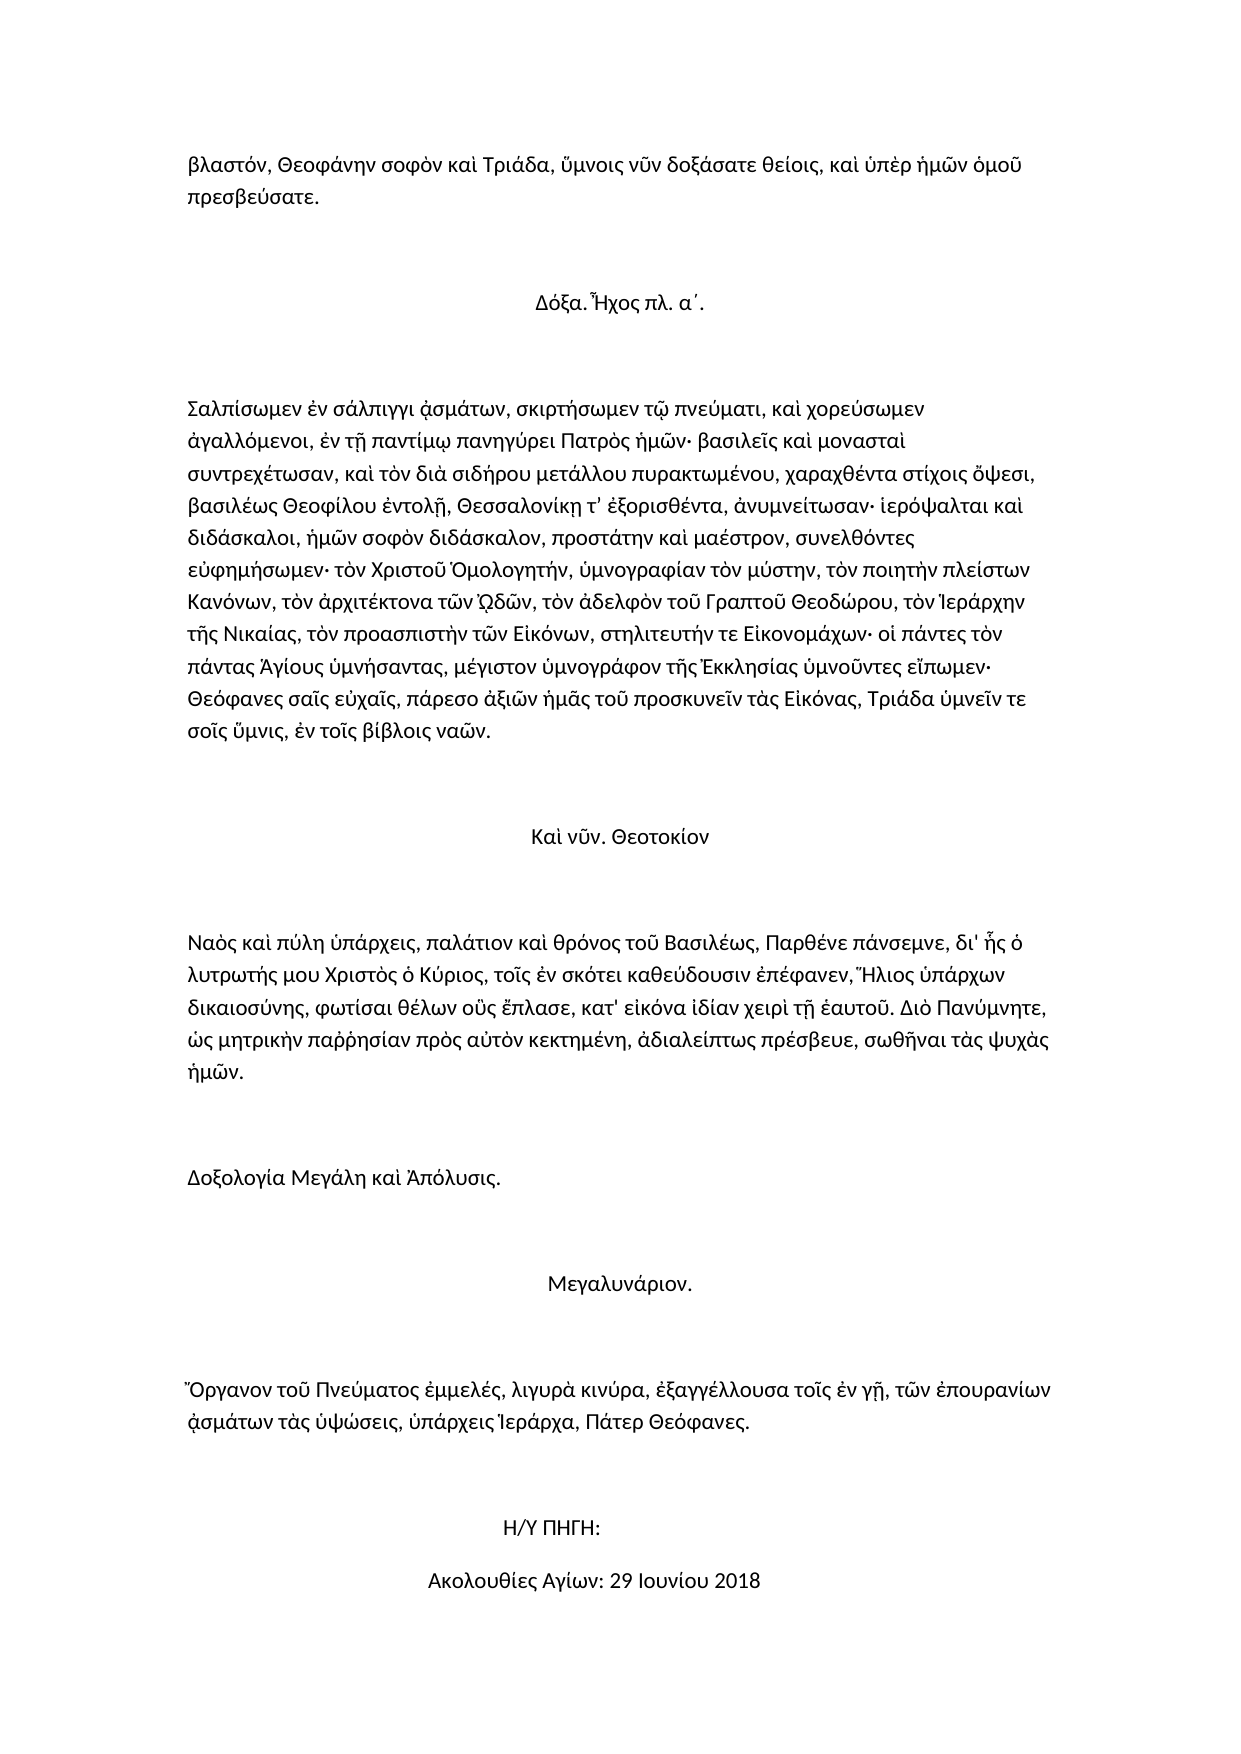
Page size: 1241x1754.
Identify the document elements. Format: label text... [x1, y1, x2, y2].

text Η/Υ ΠΗΓΗ: [187, 1513, 1053, 1541]
text Ὄργανον τοῦ Πνεύματος ἐμμελές, λιγυρὰ κινύρα, ἐξαγγέλλουσα τοῖς ἐν γῇ, τῶν ἐπουρανίων ᾀσμάτων τὰς ὑψώσεις, ὑπάρχεις Ἱεράρχα, Πάτερ Θεόφανες. [187, 1375, 1053, 1435]
text Δοξολογία Μεγάλη καὶ Ἀπόλυσις. [187, 1163, 1053, 1191]
text Σαλπίσωμεν ἐν σάλπιγγι ᾀσμάτων, σκιρτήσωμεν τῷ πνεύματι, καὶ χορεύσωμεν ἀγαλλόμενοι, ἐν τῇ παντίμῳ πανηγύρει Πατρὸς ἡμῶν· βασιλεῖς καὶ μονασταὶ συντρεχέτωσαν, καὶ τὸν διὰ σιδήρου μετάλλου πυρακτωμένου, χαραχθέντα στίχοις ὄψεσι, βασιλέως Θεοφίλου ἐντολῇ, Θεσσαλονίκῃ τ’ ἐξορισθέντα, ἀνυμνείτωσαν· ἱερόψαλται καὶ διδάσκαλοι, ἡμῶν σοφὸν διδάσκαλον, προστάτην καὶ μαέστρον, συνελθόντες εὐφημήσωμεν· τὸν Χριστοῦ Ὁμολογητήν, ὑμνογραφίαν τὸν μύστην, τὸν ποιητὴν πλείστων Κανόνων, τὸν ἀρχιτέκτονα τῶν ᾨδῶν, τὸν ἀδελφὸν τοῦ Γραπτοῦ Θεοδώρου, τὸν Ἱεράρχην τῆς Νικαίας, τὸν προασπιστὴν τῶν Εἰκόνων, στηλιτευτήν τε Εἰκονομάχων· οἱ πάντες τὸν πάντας Ἁγίους ὑμνήσαντας, μέγιστον ὑμνογράφον τῆς Ἐκκλησίας ὑμνοῦντες εἴπωμεν· Θεόφανες σαῖς εὐχαῖς, πάρεσο ἀξιῶν ἡμᾶς τοῦ προσκυνεῖν τὰς Εἰκόνας, Τριάδα ὑμνεῖν τε σοῖς ὕμνις, ἐν τοῖς βίβλοις ναῶν. [187, 394, 1053, 744]
text Ακολουθίες Αγίων: 29 Ιουνίου 2018 [187, 1566, 1053, 1594]
text Μεγαλυνάριον. [187, 1269, 1053, 1297]
text Καὶ νῦν. Θεοτοκίον [187, 822, 1053, 850]
text Δόξα. Ἦχος πλ. α΄. [187, 288, 1053, 316]
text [187, 150, 1053, 210]
text Ναὸς καὶ πύλη ὑπάρχεις, παλάτιον καὶ θρόνος τοῦ Βασιλέως, Παρθένε πάνσεμνε, δι' ἧς ὁ λυτρωτής μου Χριστὸς ὁ Κύριος, τοῖς ἐν σκότει καθεύδουσιν ἐπέφανεν, Ἥλιος ὑπάρχων δικαιοσύνης, φωτίσαι θέλων οὓς ἔπλασε, κατ' εἰκόνα ἰδίαν χειρὶ τῇ ἑαυτοῦ. Διὸ Πανύμνητε, ὡς μητρικὴν παῤῥησίαν πρὸς αὐτὸν κεκτημένη, ἀδιαλείπτως πρέσβευε, σωθῆναι τὰς ψυχὰς ἡμῶν. [187, 928, 1053, 1085]
